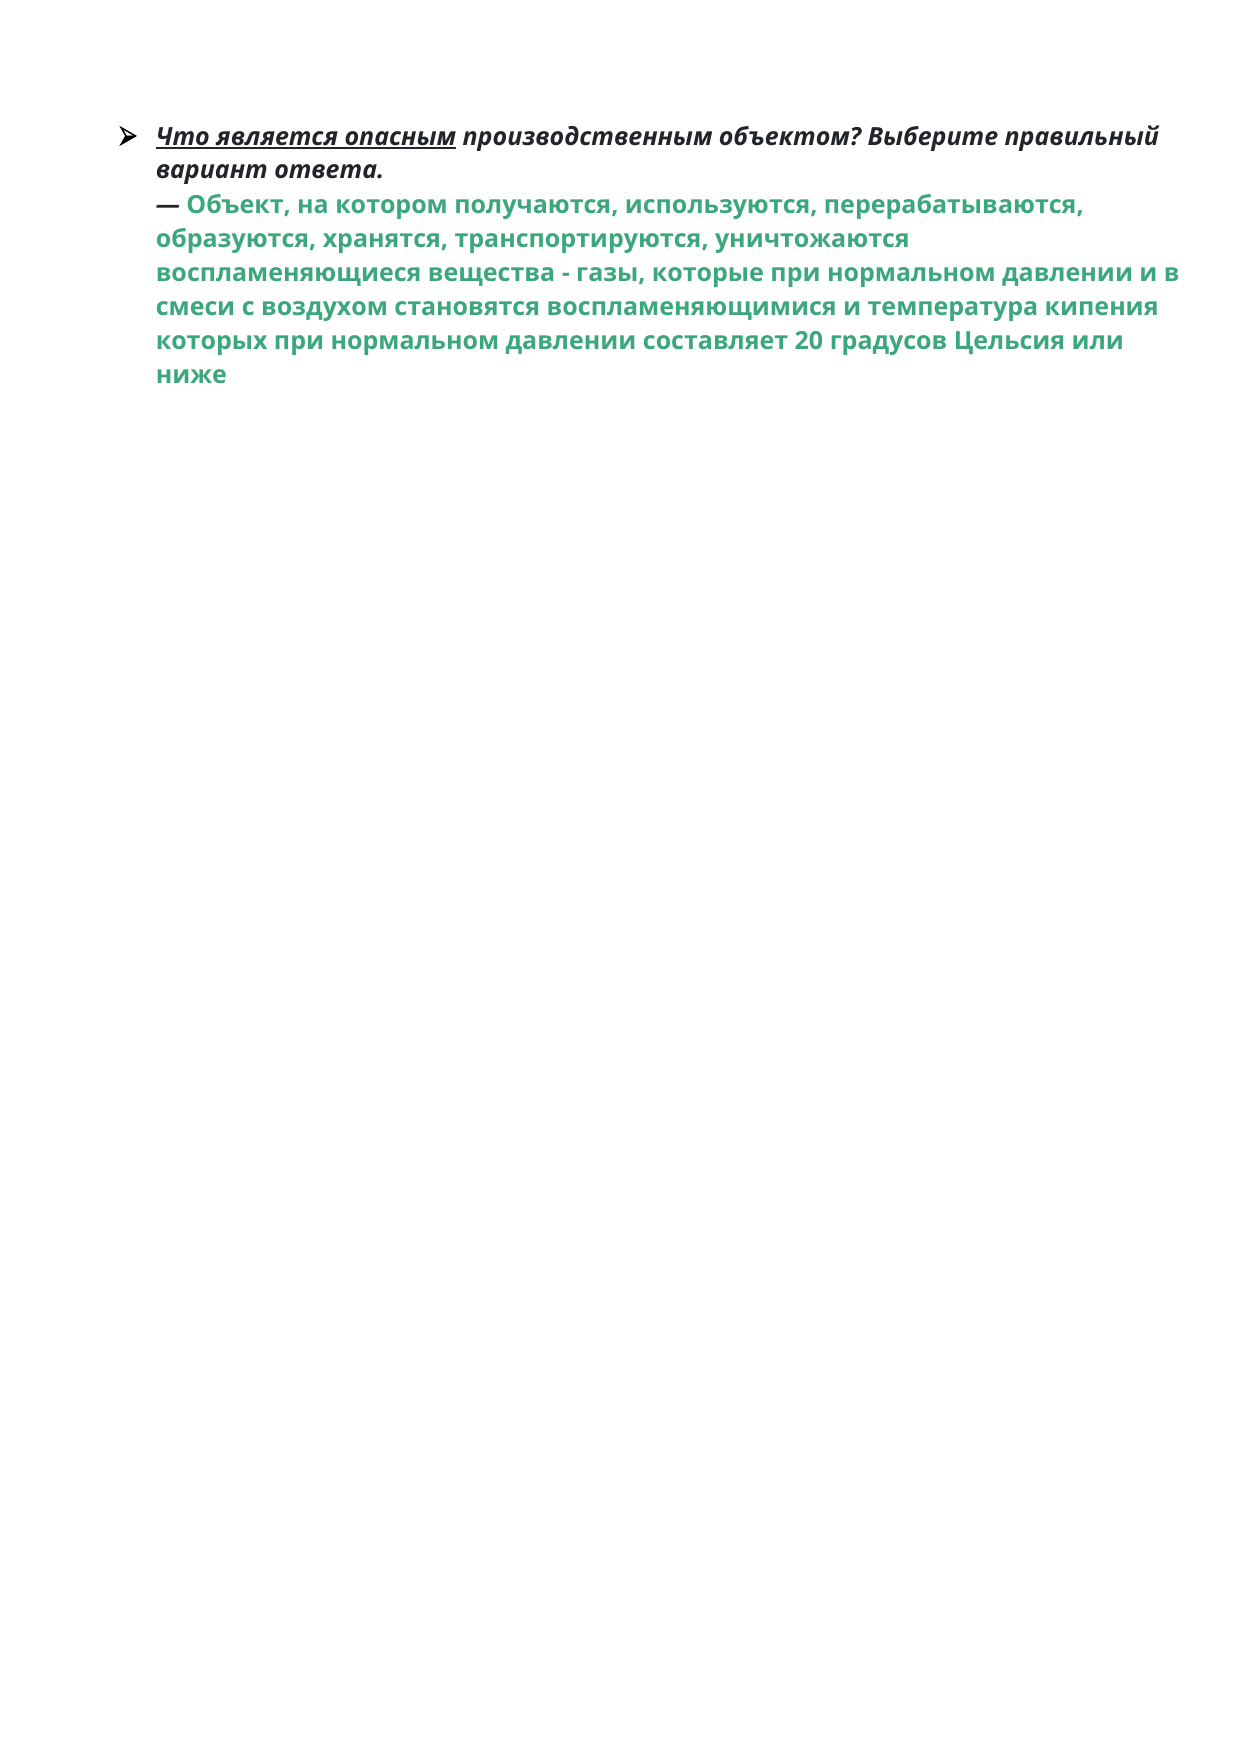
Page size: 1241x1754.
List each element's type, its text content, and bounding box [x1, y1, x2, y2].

list Что является опасным производственным объектом? Выберите правильный вариант ответа. — Объект, на котором получаются, используются, перерабатываются, образуются, хранятся, транспортируются, уничтожаются воспламеняющиеся вещества - газы, которые при нормальном давлении и в смеси с воздухом становятся воспламеняющимися и температура кипения которых при нормальном давлении составляет 20 градусов Цельсия или ниже [118, 118, 1181, 391]
